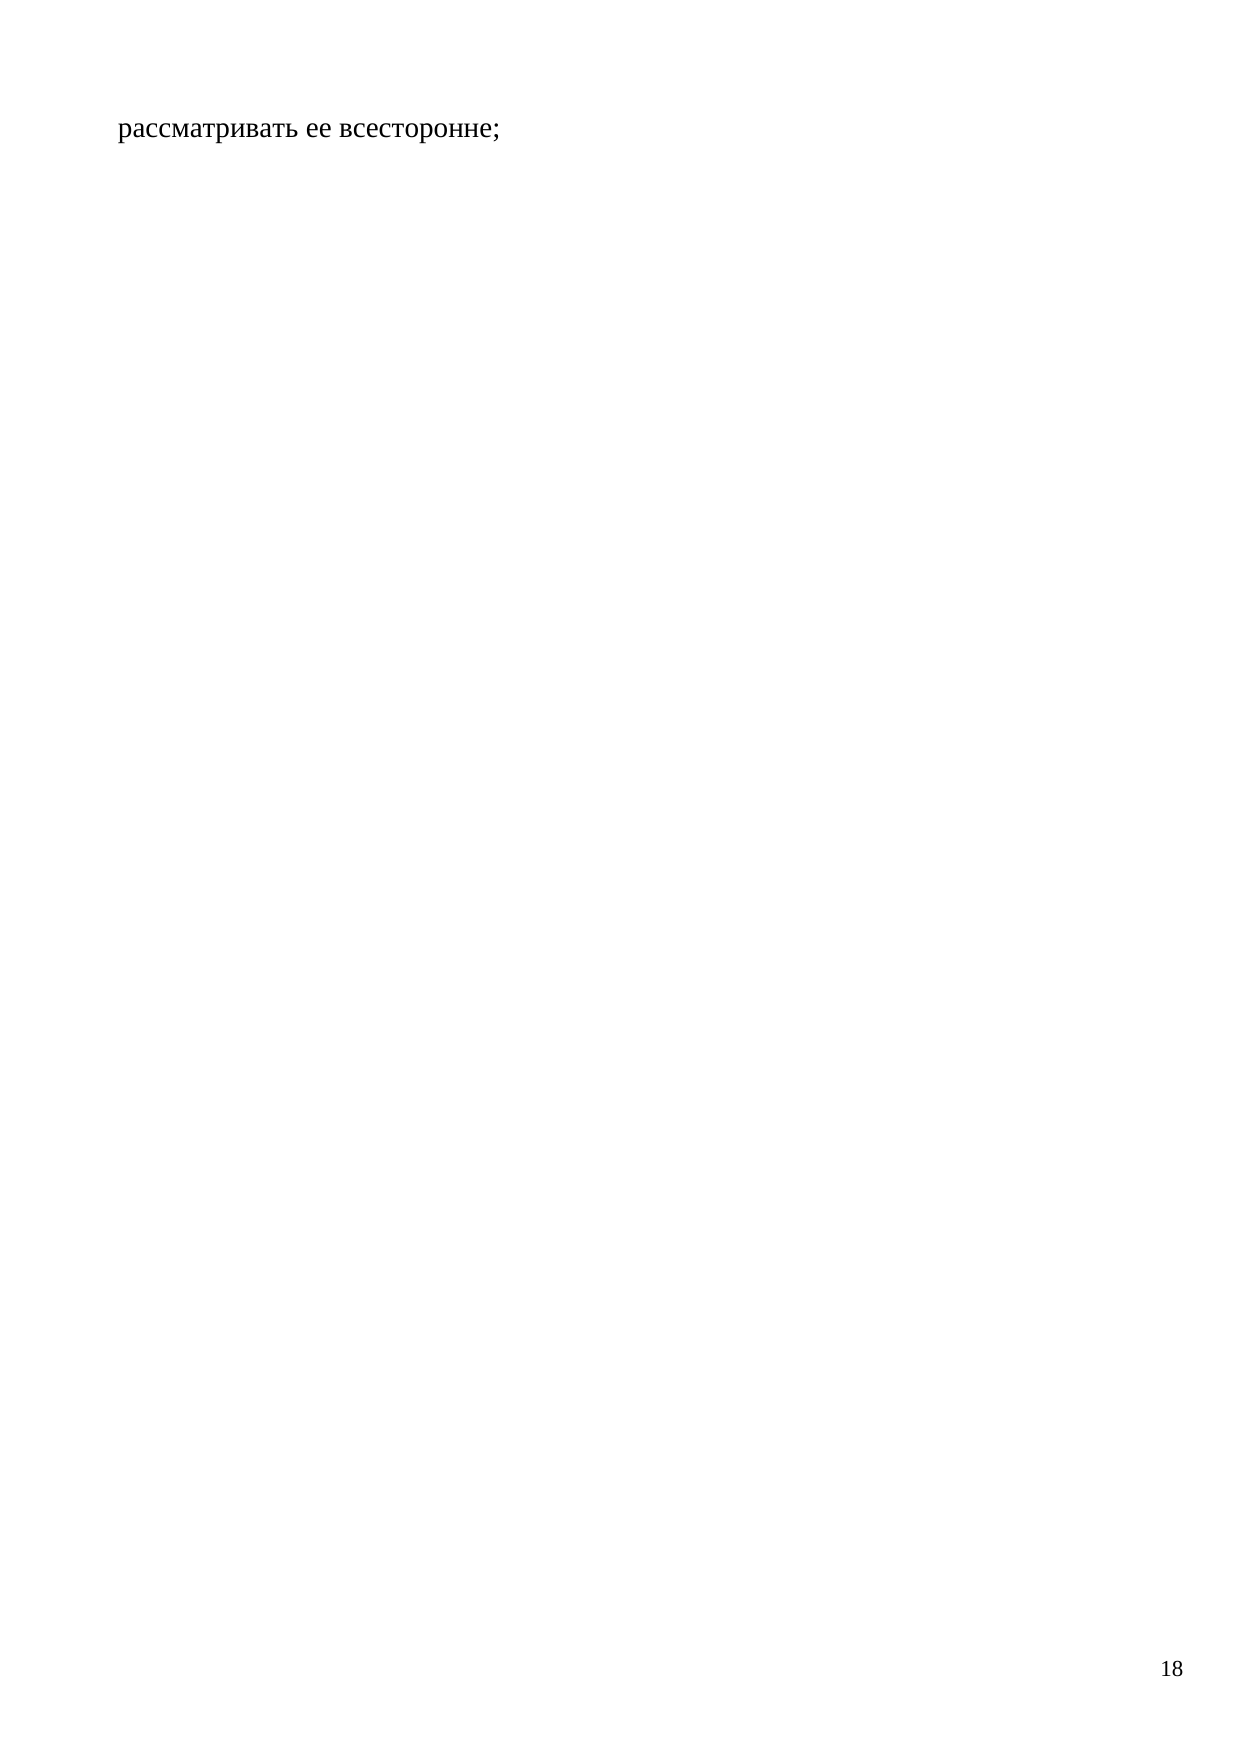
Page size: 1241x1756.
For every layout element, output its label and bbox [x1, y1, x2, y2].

list [118, 110, 1180, 144]
